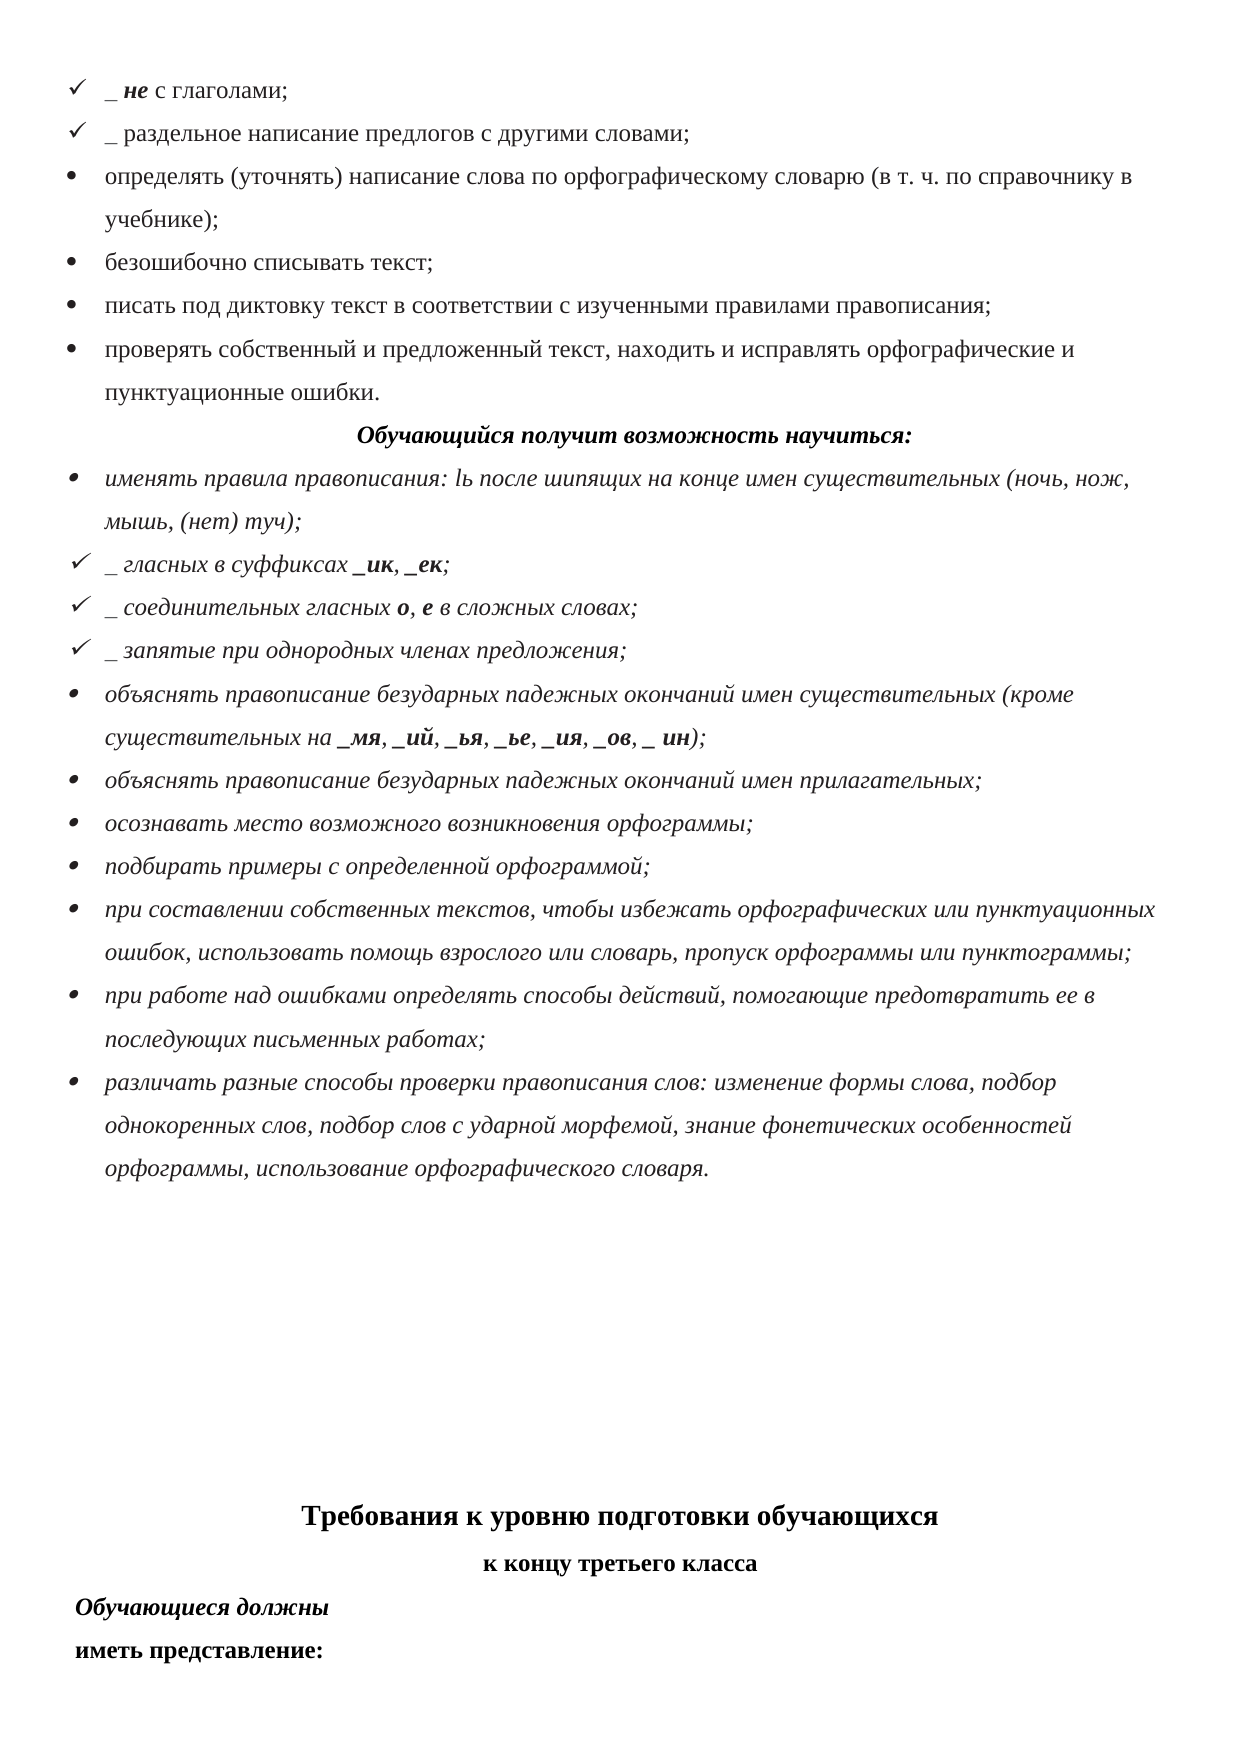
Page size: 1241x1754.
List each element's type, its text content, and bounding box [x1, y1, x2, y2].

list подбирать примеры с определенной орфограммой; [67, 851, 1165, 880]
list _ раздельное написание предлогов с другими словами; [67, 118, 1165, 147]
list объяснять правописание безударных падежных окончаний имен прилагательных; [67, 765, 1165, 794]
list объяснять правописание безударных падежных окончаний имен существительных (кроме существительных на _мя, _ий, _ья, _ье, _ия, _ов, _ ин); [67, 679, 1165, 751]
list безошибочно списывать текст; [67, 247, 1165, 276]
text Обучающийся получит возможность научиться: [104, 420, 1165, 449]
list проверять собственный и предложенный текст, находить и исправлять орфографические и пунктуационные ошибки. [67, 334, 1165, 406]
list различать разные способы проверки правописания слов: изменение формы слова, подбор однокоренных слов, подбор слов с ударной морфемой, знание фонетических особенностей орфограммы, использование орфографического словаря. [67, 1067, 1165, 1182]
list _ не с глаголами; [67, 75, 1165, 104]
list именять правила правописания: lь после шипящих на конце имен существительных (ночь, нож, мышь, (нет) туч); [67, 463, 1165, 535]
text к концу третьего класса [75, 1548, 1165, 1577]
text Обучающиеся должны [75, 1592, 1165, 1620]
list писать под диктовку текст в соответствии с изученными правилами правописания; [67, 291, 1165, 319]
text Требования к уровню подготовки обучающихся [75, 1498, 1165, 1532]
text иметь представление: [75, 1635, 1165, 1663]
list _ соединительных гласных о, е в сложных словах; [67, 592, 1165, 621]
list _ гласных в суффиксах _ик, _ек; [67, 549, 1165, 578]
list при составлении собственных текстов, чтобы избежать орфографических или пунктуационных ошибок, использовать помощь взрослого или словарь, пропуск орфограммы или пунктограммы; [67, 894, 1165, 966]
list определять (уточнять) написание слова по орфографическому словарю (в т. ч. по справочнику в учебнике); [67, 161, 1165, 233]
list _ запятые при однородных членах предложения; [67, 636, 1165, 664]
list осознавать место возможного возникновения орфограммы; [67, 808, 1165, 837]
list при работе над ошибками определять способы действий, помогающие предотвратить ее в последующих письменных работах; [67, 981, 1165, 1052]
